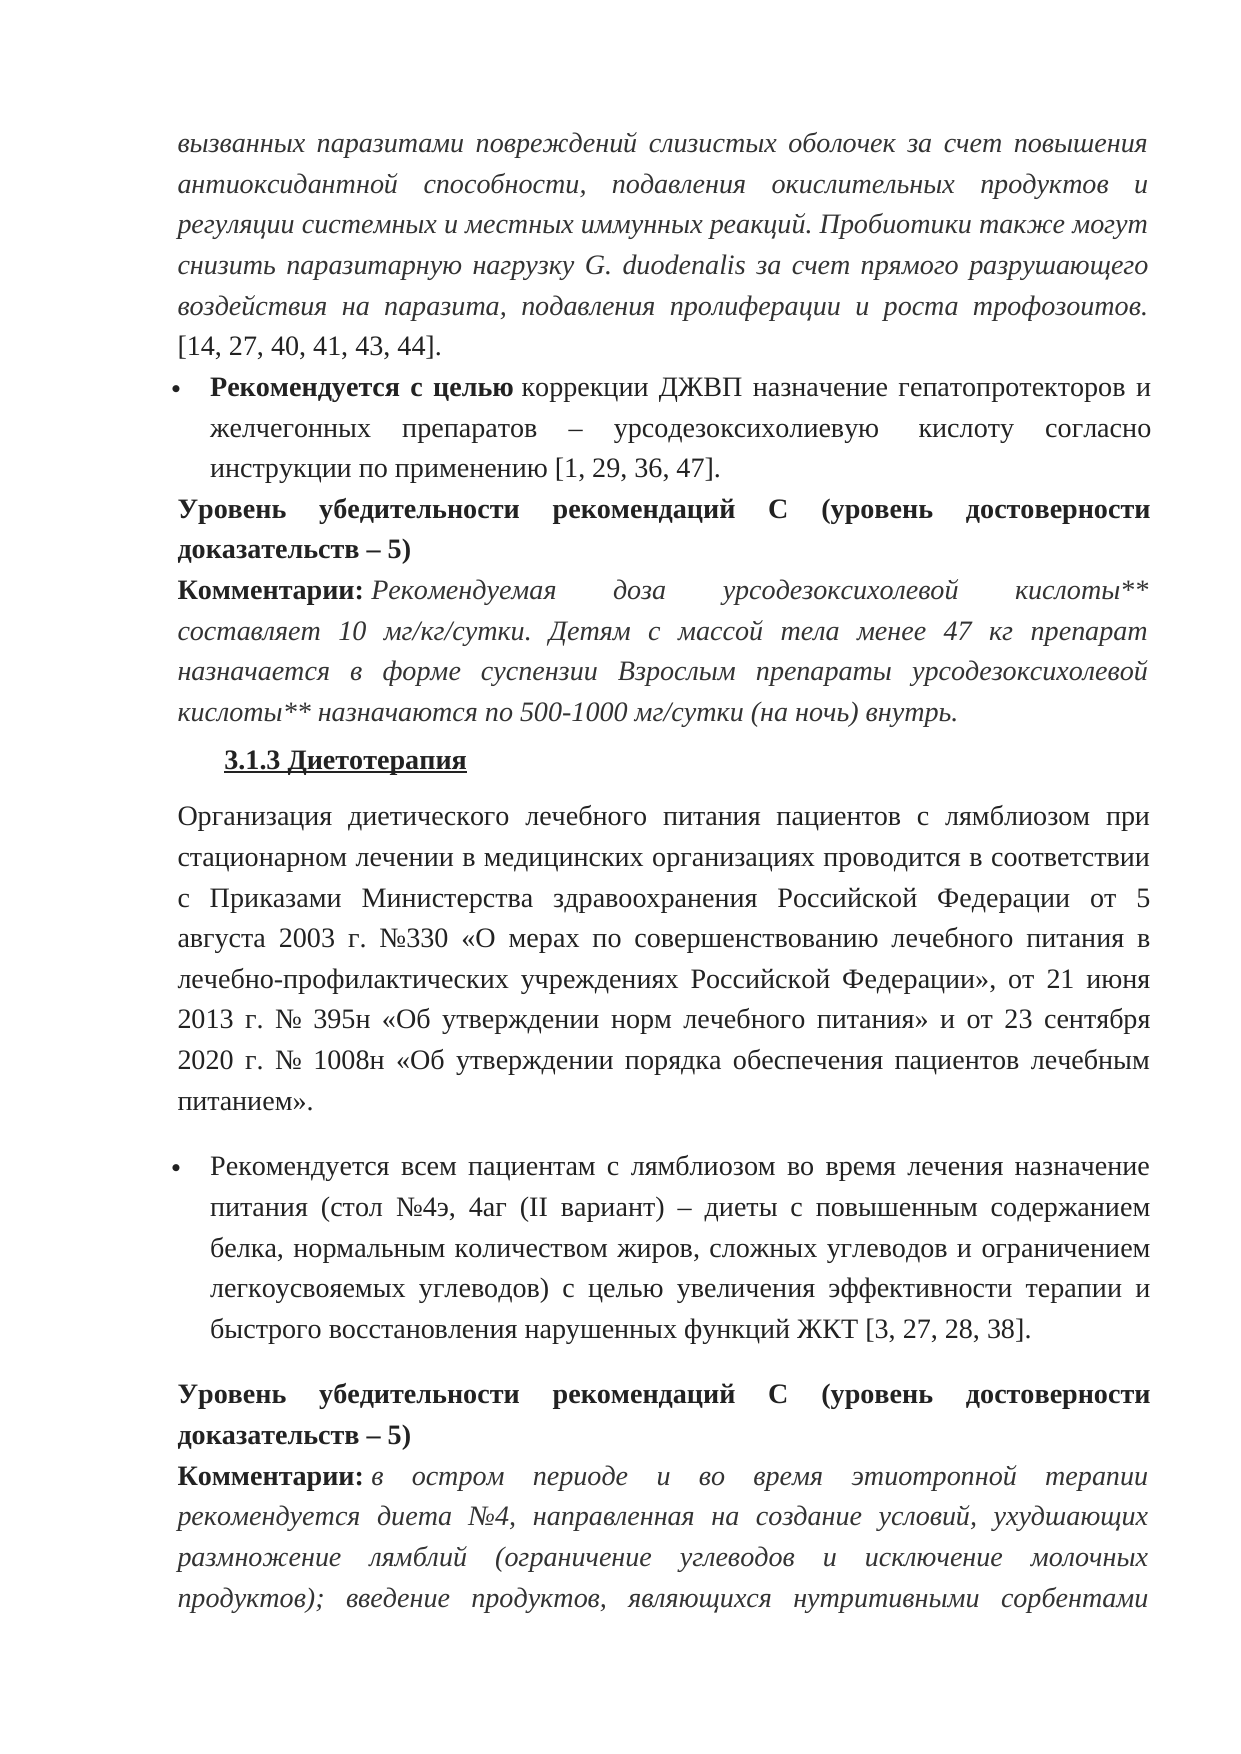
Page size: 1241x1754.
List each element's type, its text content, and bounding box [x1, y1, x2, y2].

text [177, 118, 1152, 362]
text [177, 1451, 1152, 1613]
text Уровень убедительности рекомендаций С (уровень достоверности доказательств – 5) [177, 1369, 1152, 1451]
text Уровень убедительности рекомендаций С (уровень достоверности доказательств – 5) [177, 484, 1152, 565]
text Организация диетического лечебного питания пациентов с лямблиозом при стационарном лечении в медицинских организациях проводится в соответствии с Приказами Министерства здравоохранения Российской Федерации от 5 августа 2003 г. №330 «O мерах по совершенствованию лечебного питания в лечебно-профилактических учреждениях Российской Федерации», от 21 июня 2013 г. № 395н «Об утверждении норм лечебного питания» и от 23 сентября 2020 г. № 1008н «Об утверждении порядка обеспечения пациентов лечебным питанием». [177, 791, 1152, 1116]
list Рекомендуется всем пациентам с лямблиозом во время лечения назначение питания (стол №4э, 4аг (II вариант) – диеты с повышенным содержанием белка, нормальным количеством жиров, сложных углеводов и ограничением легкоусвояемых углеводов) с целью увеличения эффективности терапии и быстрого восстановления нарушенных функций ЖКТ [3, 27, 28, 38]. [172, 1141, 1152, 1344]
list Рекомендуется с целью коррекции ДЖВП назначение гепатопротекторов и желчегонных препаратов – урсодезоксихолиевую кислоту согласно инструкции по применению [1, 29, 36, 47]. [172, 362, 1152, 484]
text 3.1.3 Диетотерапия [224, 743, 1105, 776]
text Комментарии: Рекомендуемая доза урсодезоксихолевой кислоты** составляет 10 мг/кг/сутки. Детям с массой тела менее 47 кг препарат назначается в форме суспензии Взрослым препараты урсодезоксихолевой кислоты** назначаются по 500-1000 мг/сутки (на ночь) внутрь. [177, 565, 1152, 727]
